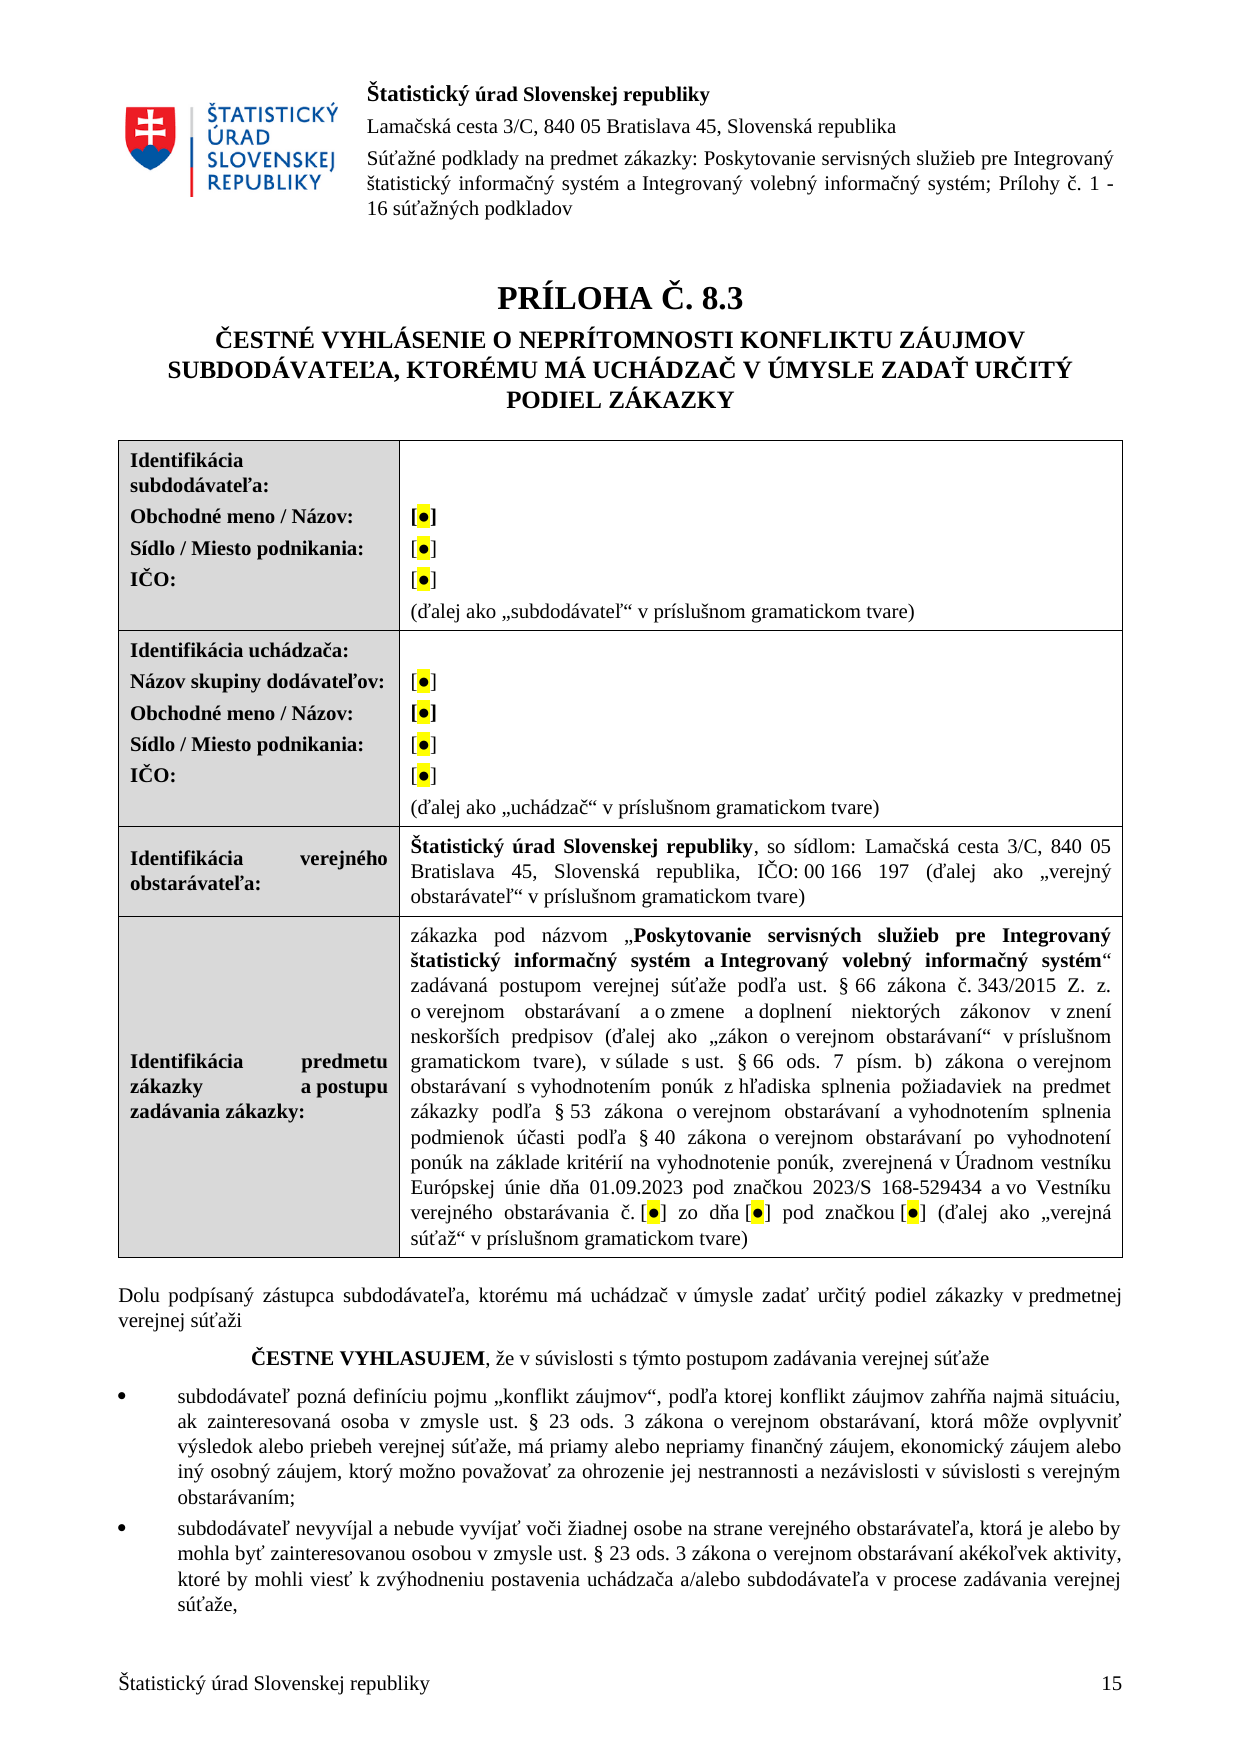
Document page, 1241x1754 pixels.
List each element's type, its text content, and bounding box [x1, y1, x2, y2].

table_header Identifikácia subdodávateľa: Obchodné meno / Názov: Sídlo / Miesto podnikania: IČO: [119, 441, 399, 630]
table_cell Identifikácia verejného obstarávateľa: [119, 827, 399, 916]
table_cell Štatistický úrad Slovenskej republiky, so sídlom: Lamačská cesta 3/C, 840 05 Bratislava 45, Slovenská republika, IČO: 00 166 197 (ďalej ako „verejný obstarávateľ“ v príslušnom gramatickom tvare) [400, 827, 1122, 916]
table_cell Identifikácia predmetu zákazky a postupu zadávania zákazky: [119, 917, 399, 1257]
table_cell [●] [●] [●] [●] (ďalej ako „uchádzač“ v príslušnom gramatickom tvare) [400, 631, 1122, 826]
list subdodávateľ pozná definíciu pojmu „konflikt záujmov“, podľa ktorej konflikt záujmov zahŕňa najmä situáciu, ak zainteresovaná osoba v zmysle ust. § 23 ods. 3 zákona o verejnom obstarávaní, ktorá môže ovplyvniť výsledok alebo priebeh verejnej súťaže, má priamy alebo nepriamy finančný záujem, ekonomický záujem alebo iný osobný záujem, ktorý možno považovať za ohrozenie jej nestrannosti a nezávislosti v súvislosti s verejným obstarávaním; [118, 1384, 1122, 1509]
table_header [●] [●] [●] (ďalej ako „subdodávateľ“ v príslušnom gramatickom tvare) [400, 441, 1122, 630]
text Dolu podpísaný zástupca subdodávateľa, ktorému má uchádzač v úmysle zadať určitý podiel zákazky v predmetnej verejnej súťaži [118, 1283, 1122, 1332]
table_cell zákazka pod názvom „Poskytovanie servisných služieb pre Integrovaný štatistický informačný systém a Integrovaný volebný informačný systém“ zadávaná postupom verejnej súťaže podľa ust. § 66 zákona č. 343/2015 Z. z. o verejnom obstarávaní a o zmene a doplnení niektorých zákonov v znení neskorších predpisov (ďalej ako „zákon o verejnom obstarávaní“ v príslušnom gramatickom tvare), v súlade s ust. § 66 ods. 7 písm. b) zákona o verejnom obstarávaní s vyhodnotením ponúk z hľadiska splnenia požiadaviek na predmet zákazky podľa § 53 zákona o verejnom obstarávaní a vyhodnotením splnenia podmienok účasti podľa § 40 zákona o verejnom obstarávaní po vyhodnotení ponúk na základe kritérií na vyhodnotenie ponúk, zverejnená v Úradnom vestníku Európskej únie dňa 01.09.2023 pod značkou 2023/S 168-529434 a vo Vestníku verejného obstarávania č. [●] zo dňa [●] pod značkou [●] (ďalej ako „verejná súťaž“ v príslušnom gramatickom tvare) [400, 917, 1122, 1257]
subtitle ČESTNÉ VYHLÁSENIE O NEPRÍTOMNOSTI KONFLIKTU ZÁUJMOV SUBDODÁVATEĽA, KTORÉMU MÁ UCHÁDZAČ V ÚMYSLE ZADAŤ URČITÝ PODIEL ZÁKAZKY [118, 325, 1122, 414]
table_cell Identifikácia uchádzača: Názov skupiny dodávateľov: Obchodné meno / Názov: Sídlo / Miesto podnikania: IČO: [119, 631, 399, 826]
subtitle PRÍLOHA Č. 8.3 [118, 279, 1122, 317]
list subdodávateľ nevyvíjal a nebude vyvíjať voči žiadnej osobe na strane verejného obstarávateľa, ktorá je alebo by mohla byť zainteresovanou osobou v zmysle ust. § 23 ods. 3 zákona o verejnom obstarávaní akékoľvek aktivity, ktoré by mohli viesť k zvýhodneniu postavenia uchádzača a/alebo subdodávateľa v procese zadávania verejnej súťaže, [118, 1516, 1122, 1616]
picture [125, 102, 338, 197]
text ČESTNE VYHLASUJEM, že v súvislosti s týmto postupom zadávania verejnej súťaže [118, 1346, 1122, 1370]
